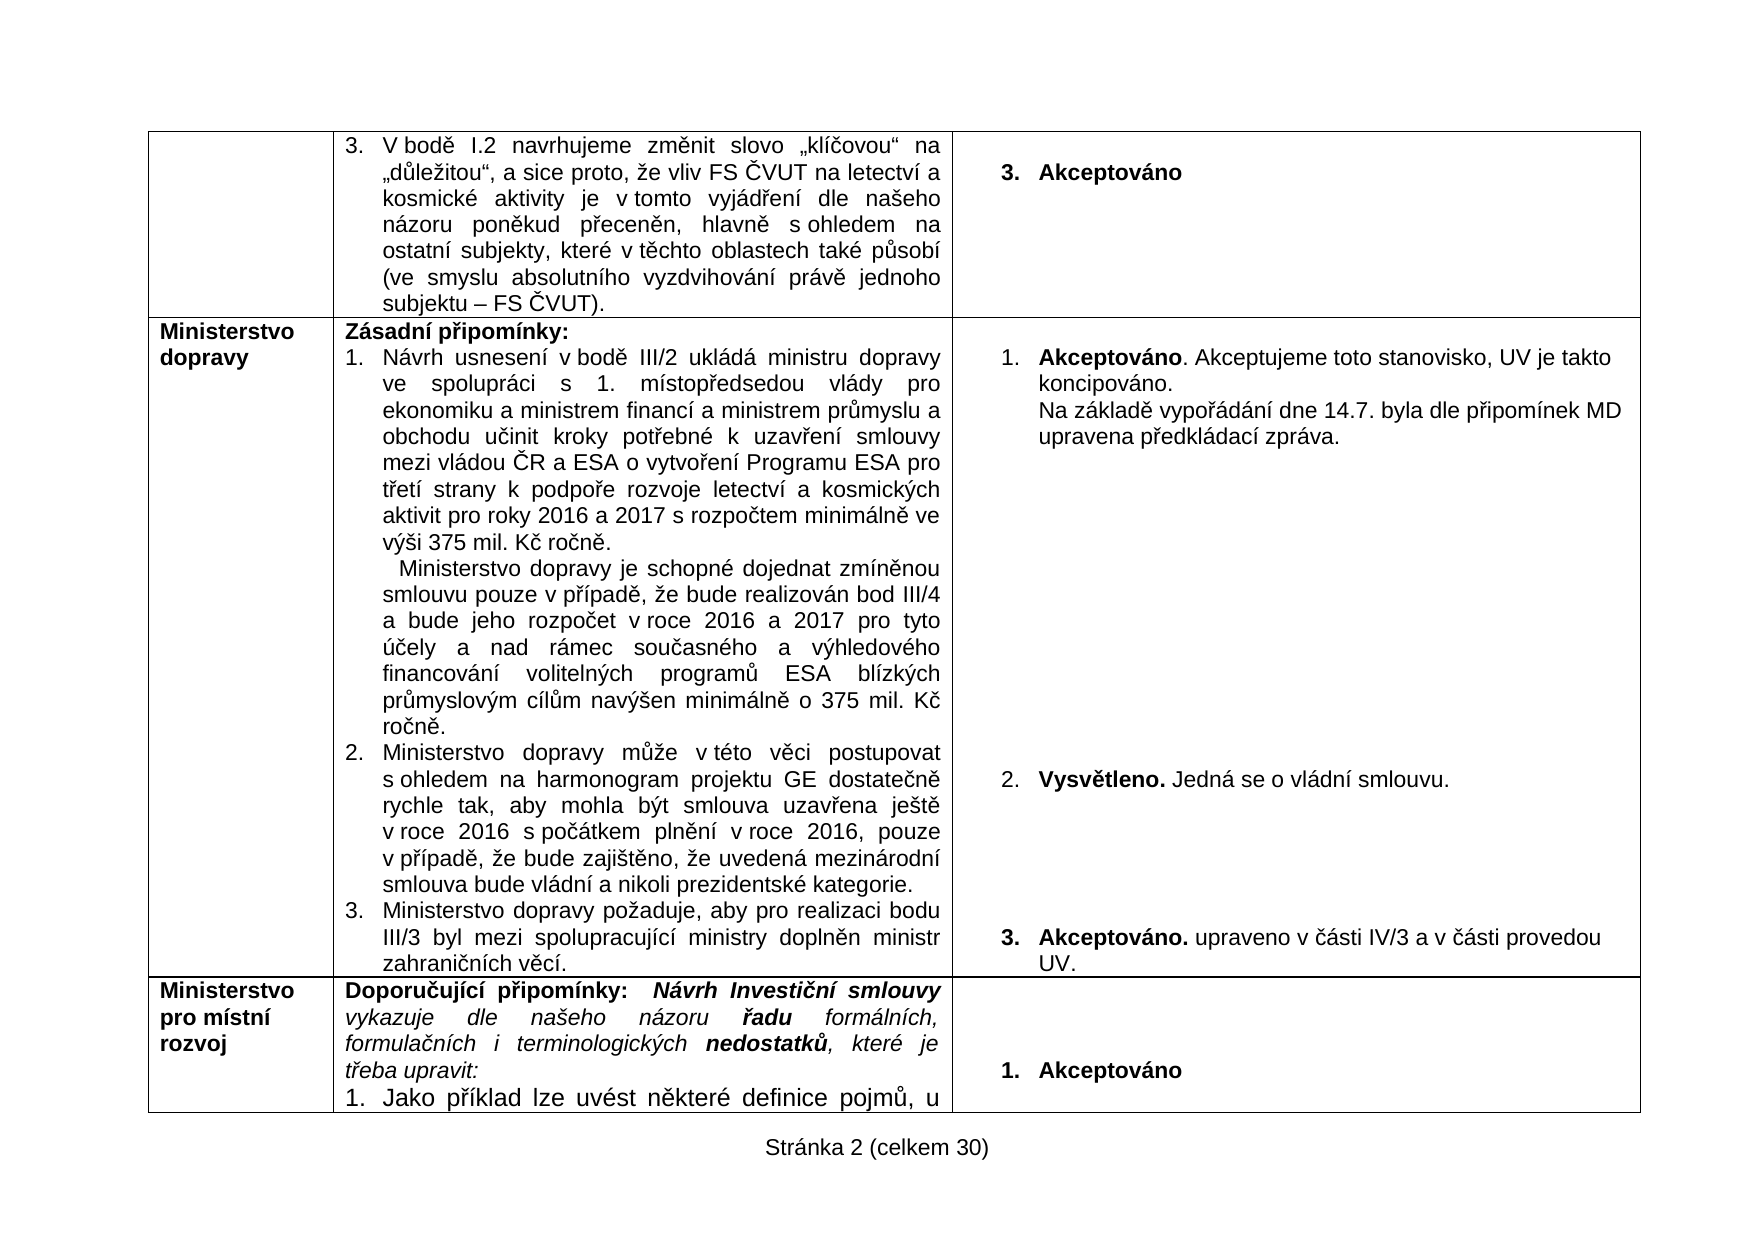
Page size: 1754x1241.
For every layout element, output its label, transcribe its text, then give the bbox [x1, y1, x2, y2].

table_cell Akceptováno. Akceptujeme toto stanovisko, UV je takto koncipováno. Na základě vypořádání dne 14.7. byla dle připomínek MD upravena předkládací zpráva. Vysvětleno. Jedná se o vládní smlouvu. Akceptováno. upraveno v části IV/3 a v části provedou UV. [953, 318, 1640, 976]
table_cell Zásadní připomínky: Návrh usnesení v bodě III/2 ukládá ministru dopravy ve spolupráci s 1. místopředsedou vlády pro ekonomiku a ministrem financí a ministrem průmyslu a obchodu učinit kroky potřebné k uzavření smlouvy mezi vládou ČR a ESA o vytvoření Programu ESA pro třetí strany k podpoře rozvoje letectví a kosmických aktivit pro roky 2016 a 2017 s rozpočtem minimálně ve výši 375 mil. Kč ročně. Ministerstvo dopravy je schopné dojednat zmíněnou smlouvu pouze v případě, že bude realizován bod III/4 a bude jeho rozpočet v roce 2016 a 2017 pro tyto účely a nad rámec současného a výhledového financování volitelných programů ESA blízkých průmyslovým cílům navýšen minimálně o 375 mil. Kč ročně. Ministerstvo dopravy může v této věci postupovat s ohledem na harmonogram projektu GE dostatečně rychle tak, aby mohla být smlouva uzavřena ještě v roce 2016 s počátkem plnění v roce 2016, pouze v případě, že bude zajištěno, že uvedená mezinárodní smlouva bude vládní a nikoli prezidentské kategorie. Ministerstvo dopravy požaduje, aby pro realizaci bodu III/3 byl mezi spolupracující ministry doplněn ministr zahraničních věcí. [334, 318, 952, 976]
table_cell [149, 978, 333, 1112]
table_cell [953, 978, 1640, 1112]
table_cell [149, 132, 333, 317]
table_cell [953, 132, 1640, 317]
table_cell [334, 132, 952, 317]
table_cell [334, 978, 952, 1112]
table_cell Ministerstvo dopravy [149, 318, 333, 976]
